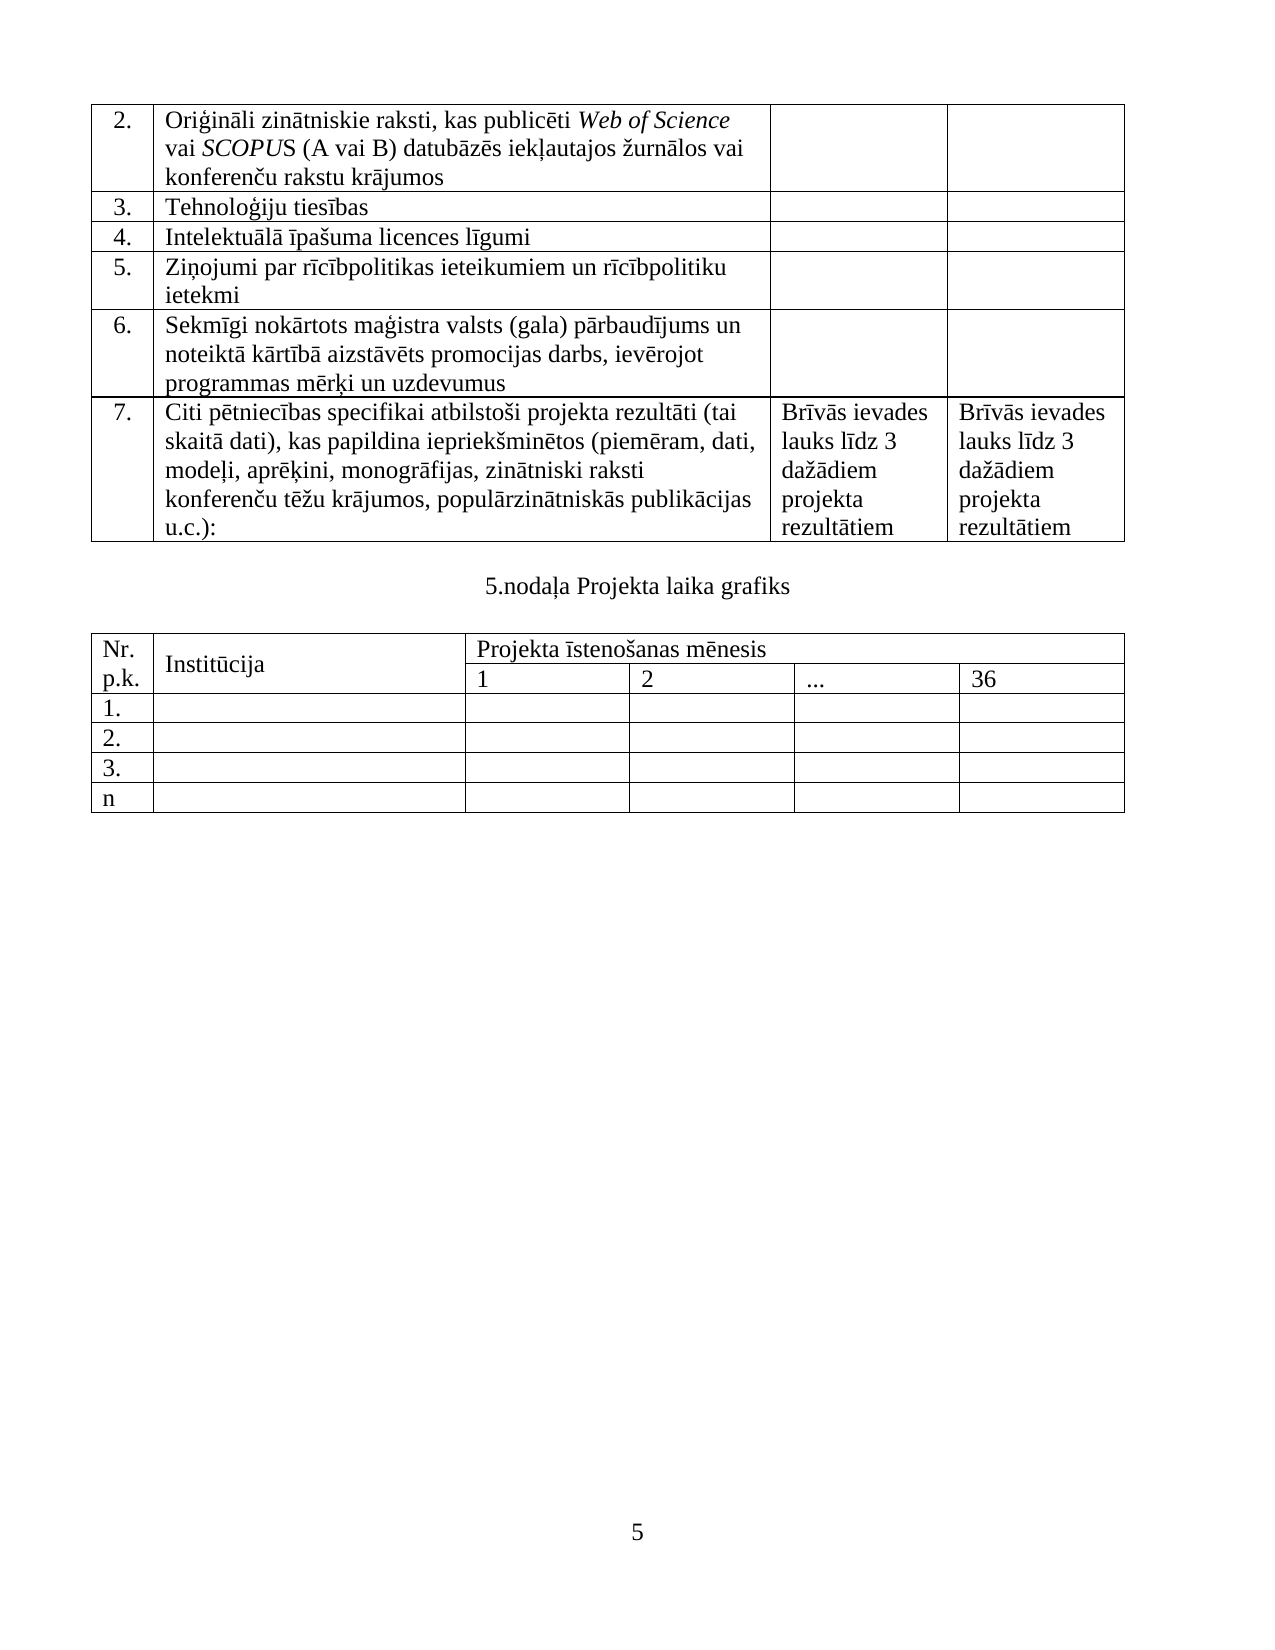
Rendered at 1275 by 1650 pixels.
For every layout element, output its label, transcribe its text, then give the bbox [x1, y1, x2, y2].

table_cell [771, 105, 947, 191]
table_cell [948, 192, 1124, 221]
table_cell [466, 753, 629, 782]
table_cell 3. [92, 753, 153, 782]
table_cell 1. [92, 694, 153, 722]
table_cell [154, 694, 465, 722]
table_cell [630, 723, 794, 752]
table_cell [948, 252, 1124, 309]
table_cell [795, 723, 959, 752]
table_cell 3. [92, 192, 153, 221]
table_cell [960, 723, 1124, 752]
table_cell 4. [92, 222, 153, 251]
table_cell [771, 192, 947, 221]
table_header Projekta īstenošanas mēnesis [466, 634, 1124, 663]
table_cell [795, 694, 959, 722]
table_cell [154, 753, 465, 782]
table_cell [948, 222, 1124, 251]
subtitle 5.nodaļa Projekta laika grafiks [150, 571, 1125, 600]
table_cell [630, 783, 794, 812]
table_cell Oriģināli zinātniskie raksti, kas publicēti Web of Science vai SCOPUS (A vai B) datubāzēs iekļautajos žurnālos vai konferenču rakstu krājumos [154, 105, 770, 191]
table_header Nr. p.k. [92, 634, 153, 692]
table_cell [630, 753, 794, 782]
table_cell n [92, 783, 153, 812]
table_cell [771, 310, 947, 396]
table_cell [960, 783, 1124, 812]
table_cell [630, 694, 794, 722]
table_cell [466, 723, 629, 752]
table_cell [771, 252, 947, 309]
table_cell 5. [92, 252, 153, 309]
table_cell 2 [630, 664, 794, 692]
table_cell [948, 310, 1124, 396]
table_cell [960, 753, 1124, 782]
table_cell Brīvās ievades lauks līdz 3 dažādiem projekta rezultātiem [771, 398, 947, 541]
table_cell 36 [960, 664, 1124, 692]
table_cell 7. [92, 398, 153, 541]
table_cell [771, 222, 947, 251]
table_cell [795, 783, 959, 812]
table_cell [466, 783, 629, 812]
table_cell 6. [92, 310, 153, 396]
table_header Institūcija [154, 634, 465, 692]
table_cell Citi pētniecības specifikai atbilstoši projekta rezultāti (tai skaitā dati), kas papildina iepriekšminētos (piemēram, dati, modeļi, aprēķini, monogrāfijas, zinātniski raksti konferenču tēžu krājumos, populārzinātniskās publikācijas u.c.): [154, 398, 770, 541]
table_cell 2. [92, 723, 153, 752]
table_cell Intelektuālā īpašuma licences līgumi [154, 222, 770, 251]
table_cell [154, 783, 465, 812]
table_cell Brīvās ievades lauks līdz 3 dažādiem projekta rezultātiem [948, 398, 1124, 541]
table_cell [948, 105, 1124, 191]
table_cell 2. [92, 105, 153, 191]
table_cell Tehnoloģiju tiesības [154, 192, 770, 221]
table_cell [154, 723, 465, 752]
table_cell [795, 753, 959, 782]
table_cell 1 [466, 664, 629, 692]
table_cell [960, 694, 1124, 722]
table_cell Sekmīgi nokārtots maģistra valsts (gala) pārbaudījums un noteiktā kārtībā aizstāvēts promocijas darbs, ievērojot programmas mērķi un uzdevumus [154, 310, 770, 396]
table_cell ... [795, 664, 959, 692]
table_cell [466, 694, 629, 722]
table_cell Ziņojumi par rīcībpolitikas ieteikumiem un rīcībpolitiku ietekmi [154, 252, 770, 309]
